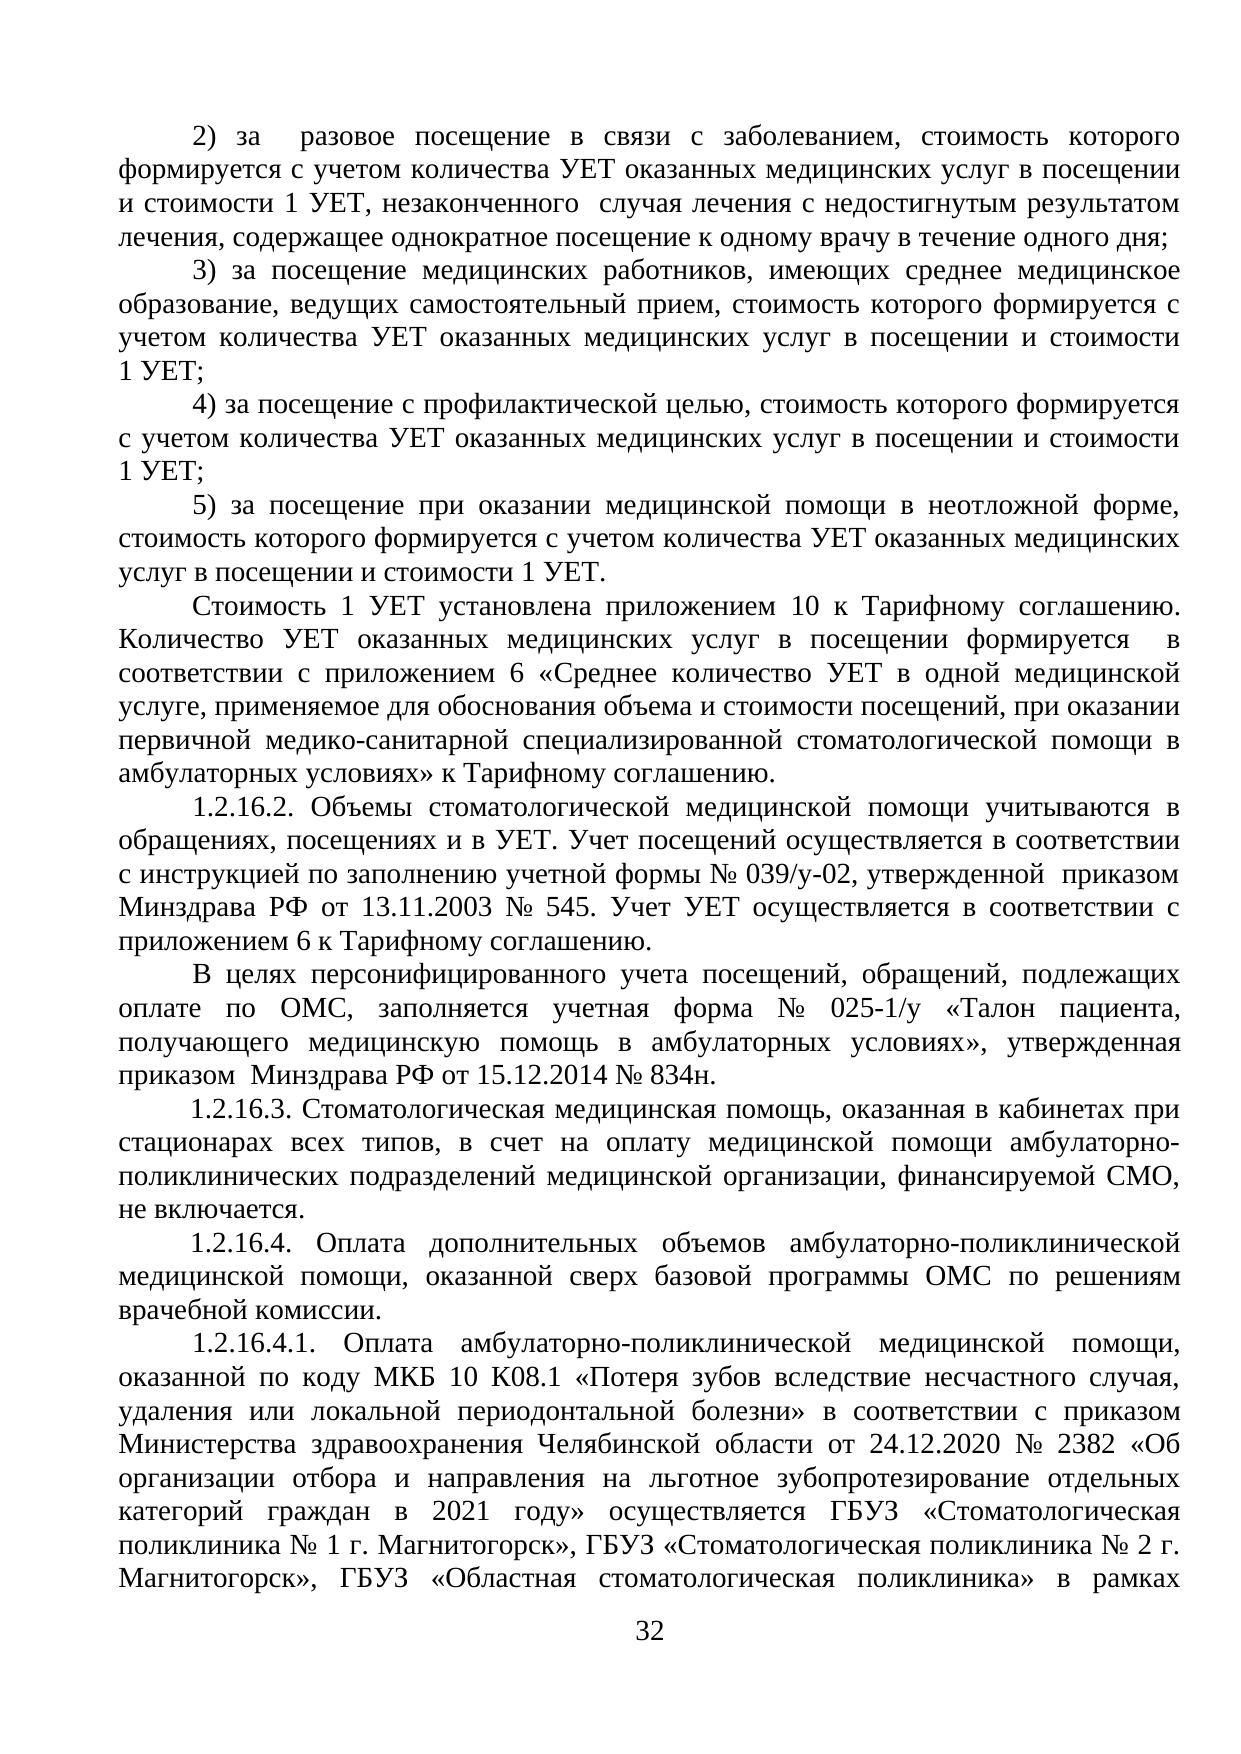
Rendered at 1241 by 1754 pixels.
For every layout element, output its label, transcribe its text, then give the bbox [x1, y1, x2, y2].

text Стоимость 1 УЕТ установлена приложением 10 к Тарифному соглашению. Количество УЕТ оказанных медицинских услуг в посещении формируется в соответствии с приложением 6 «Среднее количество УЕТ в одной медицинской услуге, применяемое для обоснования объема и стоимости посещений, при оказании первичной медико-санитарной специализированной стоматологической помощи в амбулаторных условиях» к Тарифному соглашению. [118, 588, 1181, 789]
text 5) за посещение при оказании медицинской помощи в неотложной форме, стоимость которого формируется с учетом количества УЕТ оказанных медицинских услуг в посещении и стоимости 1 УЕТ. [118, 487, 1181, 588]
text 1.2.16.4. Оплата дополнительных объемов амбулаторно-поликлинической медицинской помощи, оказанной сверх базовой программы ОМС по решениям врачебной комиссии. [118, 1225, 1181, 1326]
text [118, 1326, 1181, 1594]
text 4) за посещение с профилактической целью, стоимость которого формируется с учетом количества УЕТ оказанных медицинских услуг в посещении и стоимости 1 УЕТ; [118, 386, 1181, 487]
text 2) за разовое посещение в связи с заболеванием, стоимость которого формируется с учетом количества УЕТ оказанных медицинских услуг в посещении и стоимости 1 УЕТ, незаконченного случая лечения с недостигнутым результатом лечения, содержащее однократное посещение к одному врачу в течение одного дня; [118, 118, 1181, 252]
text В целях персонифицированного учета посещений, обращений, подлежащих оплате по ОМС, заполняется учетная форма № 025-1/у «Талон пациента, получающего медицинскую помощь в амбулаторных условиях», утвержденная приказом Минздрава РФ от 15.12.2014 № 834н. [118, 957, 1181, 1091]
text 1.2.16.3. Стоматологическая медицинская помощь, оказанная в кабинетах при стационарах всех типов, в счет на оплату медицинской помощи амбулаторно-поликлинических подразделений медицинской организации, финансируемой СМО, не включается. [118, 1091, 1181, 1225]
text 3) за посещение медицинских работников, имеющих среднее медицинское образование, ведущих самостоятельный прием, стоимость которого формируется с учетом количества УЕТ оказанных медицинских услуг в посещении и стоимости 1 УЕТ; [118, 252, 1181, 386]
text 1.2.16.2. Объемы стоматологической медицинской помощи учитываются в обращениях, посещениях и в УЕТ. Учет посещений осуществляется в соответствии с инструкцией по заполнению учетной формы № 039/у-02, утвержденной приказом Минздрава РФ от 13.11.2003 № 545. Учет УЕТ осуществляется в соответствии с приложением 6 к Тарифному соглашению. [118, 789, 1181, 957]
